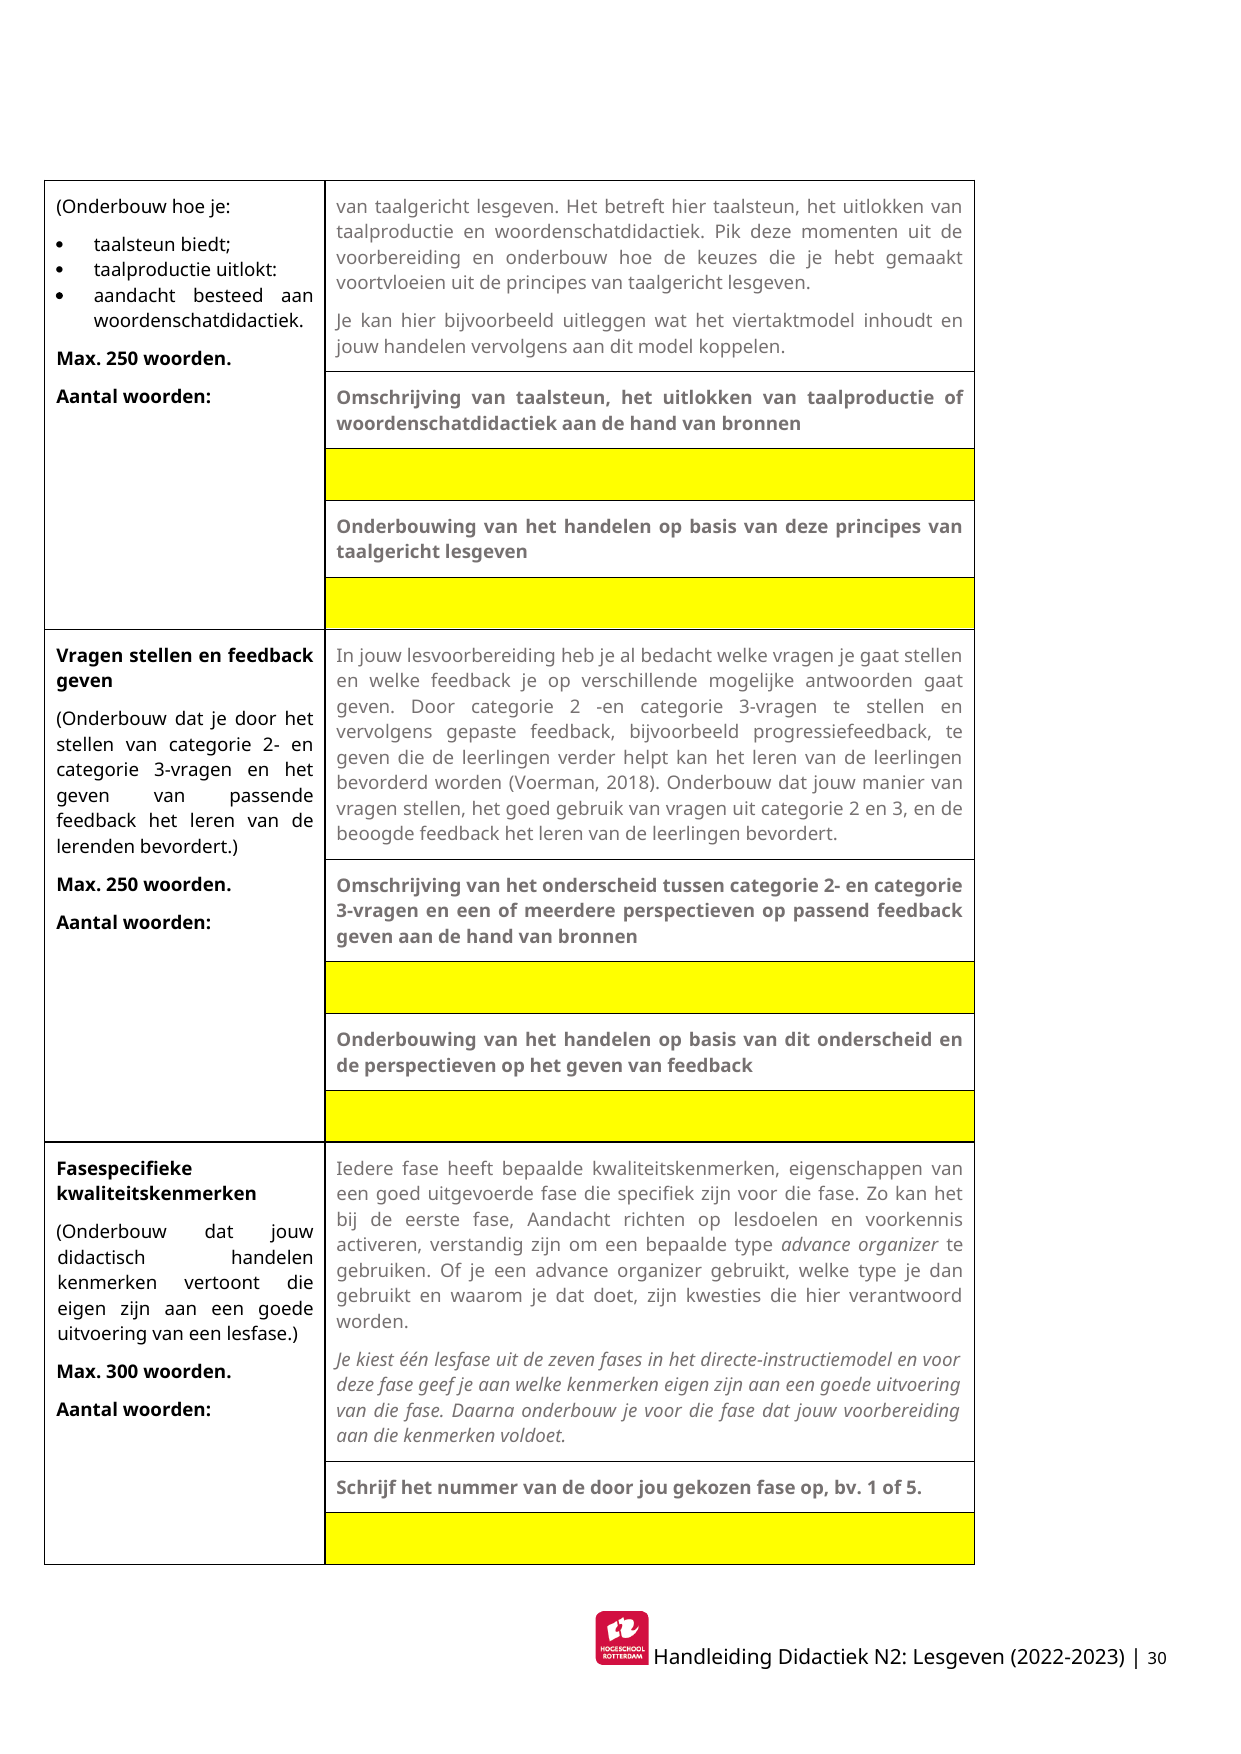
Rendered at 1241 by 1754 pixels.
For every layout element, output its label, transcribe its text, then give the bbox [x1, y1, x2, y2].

table_cell Schrijf het nummer van de door jou gekozen fase op, bv. 1 of 5. [326, 1462, 974, 1512]
table_cell Omschrijving van het onderscheid tussen categorie 2- en categorie 3-vragen en een of meerdere perspectieven op passend feedback geven aan de hand van bronnen [326, 860, 974, 961]
table_cell Onderbouwing van het handelen op basis van dit onderscheid en de perspectieven op het geven van feedback [326, 1014, 974, 1090]
table_cell [326, 578, 974, 628]
table_cell Omschrijving van taalsteun, het uitlokken van taalproductie of woordenschatdidactiek aan de hand van bronnen [326, 372, 974, 448]
table_cell Iedere fase heeft bepaalde kwaliteitskenmerken, eigenschappen van een goed uitgevoerde fase die specifiek zijn voor die fase. Zo kan het bij de eerste fase, Aandacht richten op lesdoelen en voorkennis activeren, verstandig zijn om een bepaalde type advance organizer te gebruiken. Of je een advance organizer gebruikt, welke type je dan gebruikt en waarom je dat doet, zijn kwesties die hier verantwoord worden. Je kiest één lesfase uit de zeven fases in het directe-instructiemodel en voor deze fase geef je aan welke kenmerken eigen zijn aan een goede uitvoering van die fase. Daarna onderbouw je voor die fase dat jouw voorbereiding aan die kenmerken voldoet. [326, 1143, 974, 1461]
picture [595, 1611, 649, 1665]
table_cell Fasespecifieke kwaliteitskenmerken (Onderbouw dat jouw didactisch handelen kenmerken vertoont die eigen zijn aan een goede uitvoering van een lesfase.) Max. 300 woorden. Aantal woorden: [45, 1143, 324, 1564]
table_cell [326, 449, 974, 500]
table_cell [326, 1091, 974, 1141]
table_cell Vragen stellen en feedback geven (Onderbouw dat je door het stellen van categorie 2- en categorie 3-vragen en het geven van passende feedback het leren van de lerenden bevordert.) Max. 250 woorden. Aantal woorden: [45, 630, 324, 1141]
table_cell Onderbouwing van het handelen op basis van deze principes van taalgericht lesgeven [326, 501, 974, 577]
table_cell [326, 962, 974, 1013]
table_cell [326, 1513, 974, 1564]
table_cell In jouw lesvoorbereiding heb je al bedacht welke vragen je gaat stellen en welke feedback je op verschillende mogelijke antwoorden gaat geven. Door categorie 2 -en categorie 3-vragen te stellen en vervolgens gepaste feedback, bijvoorbeeld progressiefeedback, te geven die de leerlingen verder helpt kan het leren van de leerlingen bevorderd worden (Voerman, 2018). Onderbouw dat jouw manier van vragen stellen, het goed gebruik van vragen uit categorie 2 en 3, en de beoogde feedback het leren van de leerlingen bevordert. [326, 630, 974, 859]
